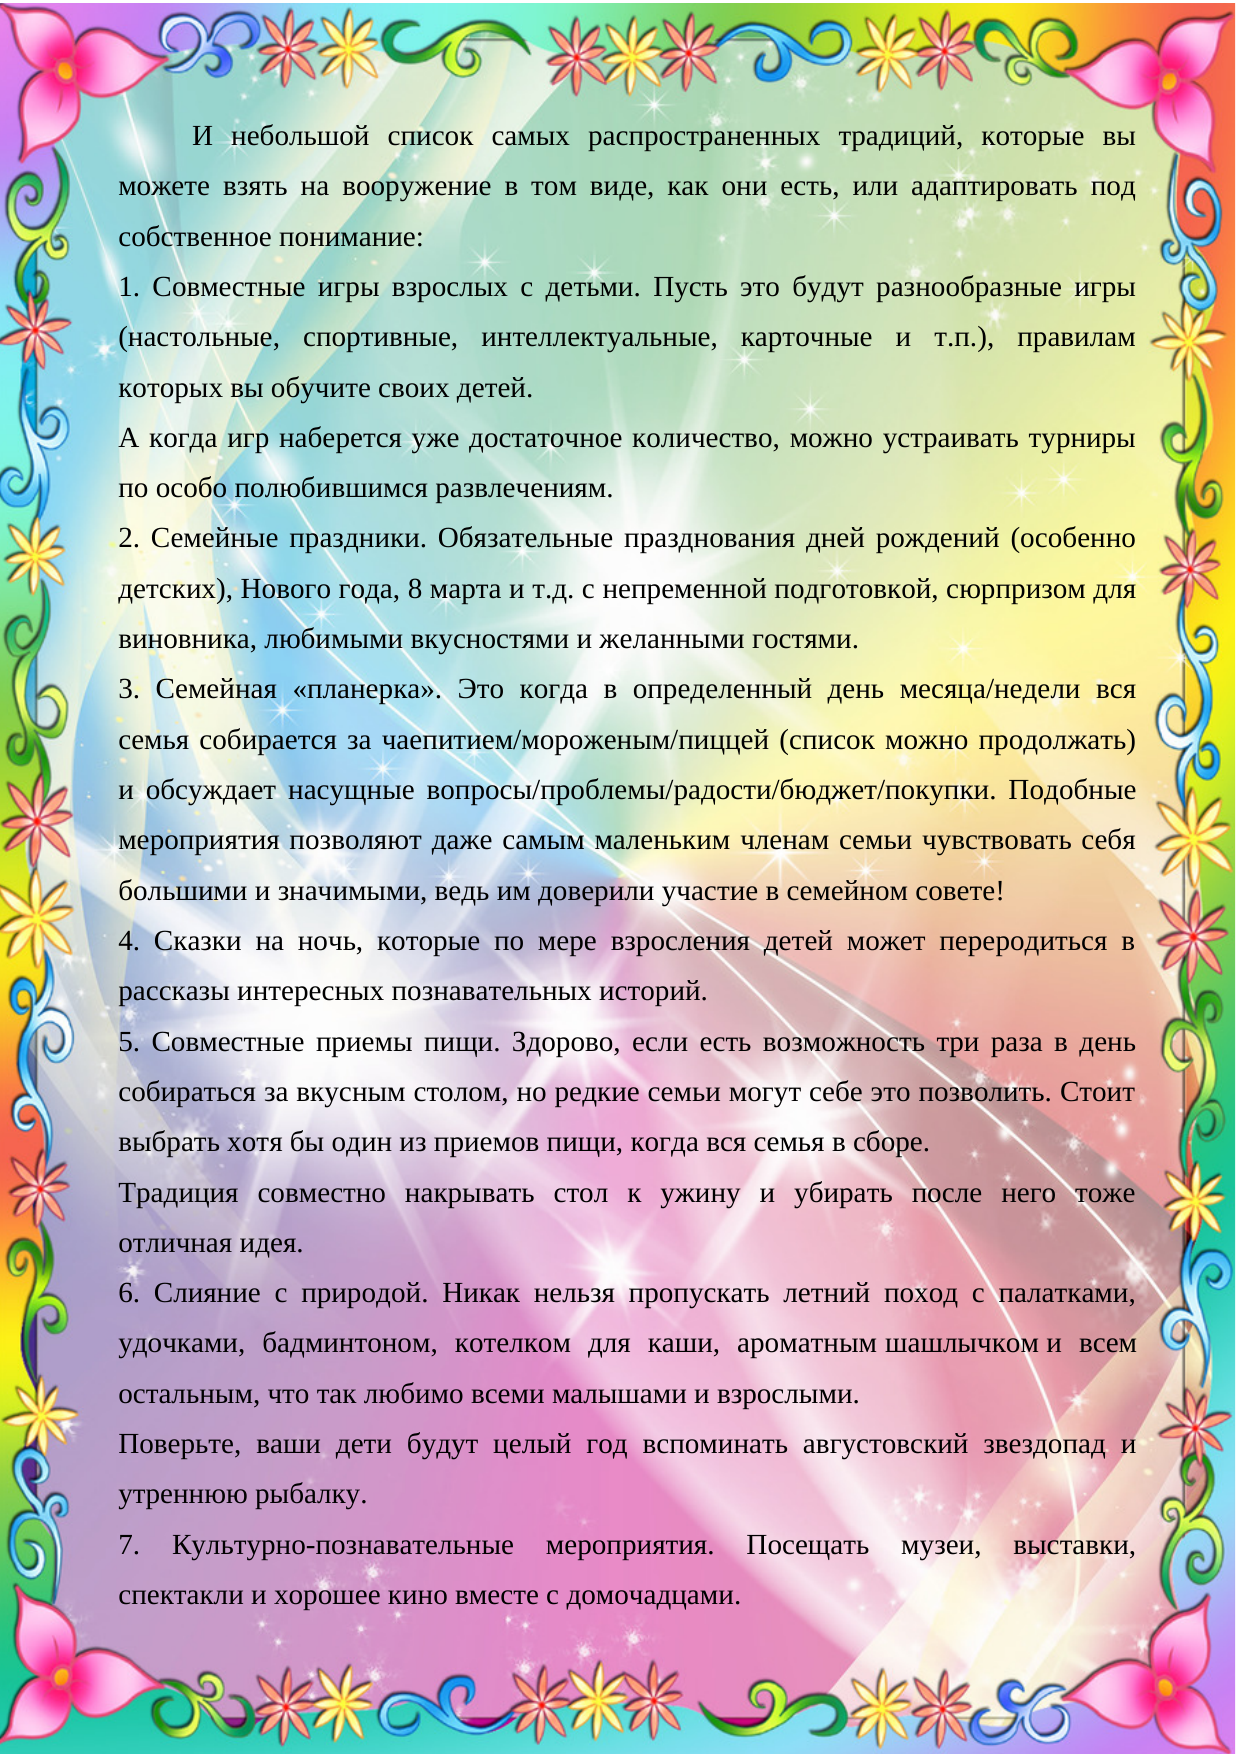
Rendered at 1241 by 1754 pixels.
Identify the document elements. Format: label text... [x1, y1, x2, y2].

text 6. Слияние с природой. Никак нельзя пропускать летний поход с палатками, удочками, бадминтоном, котелком для каши, ароматным шашлычком и всем остальным, что так любимо всеми малышами и взрослыми. [118, 1275, 1137, 1409]
text 1. Совместные игры взрослых с детьми. Пусть это будут разнообразные игры (настольные, спортивные, интеллектуальные, карточные и т.п.), правилам которых вы обучите своих детей. [118, 269, 1137, 403]
text Поверьте, ваши дети будут целый год вспоминать августовский звездопад и утреннюю рыбалку. [118, 1426, 1137, 1510]
text 7. Культурно-познавательные мероприятия. Посещать музеи, выставки, спектакли и хорошее кино вместе с домочадцами. [118, 1527, 1137, 1611]
text 3. Семейная «планерка». Это когда в определенный день месяца/недели вся семья собирается за чаепитием/мороженым/пиццей (список можно продолжать) и обсуждает насущные вопросы/проблемы/радости/бюджет/покупки. Подобные мероприятия позволяют даже самым маленьким членам семьи чувствовать себя большими и значимыми, ведь им доверили участие в семейном совете! [118, 672, 1137, 906]
text Традиция совместно накрывать стол к ужину и убирать после него тоже отличная идея. [118, 1175, 1137, 1258]
text А когда игр наберется уже достаточное количество, можно устраивать турниры по особо полюбившимся развлечениям. [118, 420, 1137, 504]
text 5. Совместные приемы пищи. Здорово, если есть возможность три раза в день собираться за вкусным столом, но редкие семьи могут себе это позволить. Стоит выбрать хотя бы один из приемов пищи, когда вся семья в сборе. [118, 1024, 1137, 1158]
text 2. Семейные праздники. Обязательные празднования дней рождений (особенно детских), Нового года, 8 марта и т.д. с непременной подготовкой, сюрпризом для виновника, любимыми вкусностями и желанными гостями. [118, 521, 1137, 655]
picture [0, 3, 1235, 1754]
text 4. Сказки на ночь, которые по мере взросления детей может переродиться в рассказы интересных познавательных историй. [118, 923, 1137, 1007]
text И небольшой список самых распространенных традиций, которые вы можете взять на вооружение в том виде, как они есть, или адаптировать под собственное понимание: [118, 118, 1137, 252]
